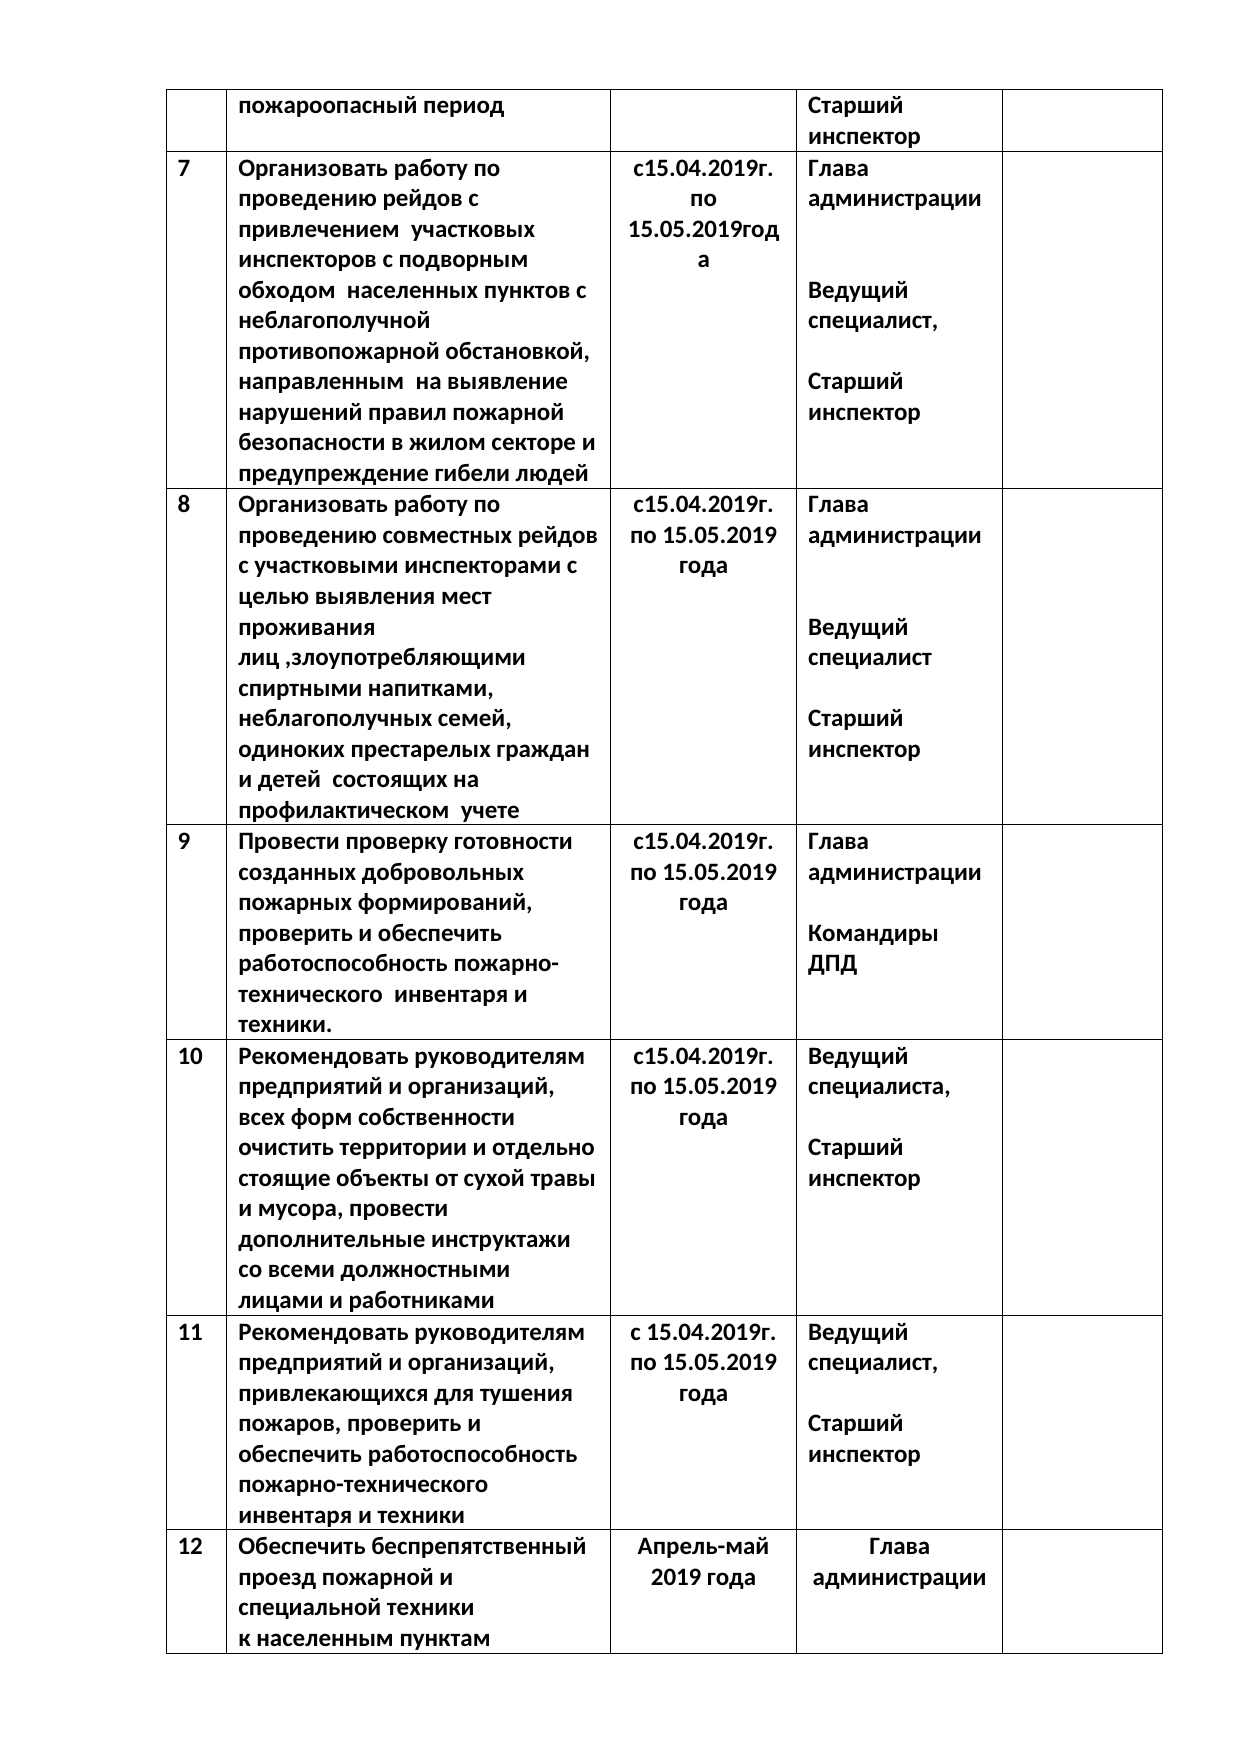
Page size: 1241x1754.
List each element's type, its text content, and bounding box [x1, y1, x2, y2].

table_cell с15.04.2019г. по 15.05.2019 года [611, 489, 796, 824]
table_cell 10 [167, 1040, 226, 1315]
table_cell Глава администрации [797, 1530, 1002, 1652]
table_cell [1003, 489, 1162, 824]
table_cell 9 [167, 825, 226, 1039]
table_cell Рекомендовать руководителям предприятий и организаций, всех форм собственности очистить территории и отдельно стоящие объекты от сухой травы и мусора, провести дополнительные инструктажи со всеми должностными лицами и работниками [227, 1040, 610, 1315]
table_cell 11 [167, 1316, 226, 1529]
table_cell Глава администрации Ведущий специалист Старший инспектор [797, 489, 1002, 824]
table_cell 7 [167, 152, 226, 487]
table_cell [611, 90, 796, 151]
table_cell [1003, 152, 1162, 487]
table_cell с15.04.2019г. по 15.05.2019года [611, 152, 796, 487]
table_cell с15.04.2019г. по 15.05.2019 года [611, 825, 796, 1039]
table_cell [1003, 825, 1162, 1039]
table_cell Апрель-май 2019 года [611, 1530, 796, 1652]
table_cell Глава администрации Ведущий специалист, Старший инспектор [797, 152, 1002, 487]
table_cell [797, 90, 1002, 151]
table_cell Организовать работу по проведению совместных рейдов с участковыми инспекторами с целью выявления мест проживания лиц ,злоупотребляющими спиртными напитками, неблагополучных семей, одиноких престарелых граждан и детей состоящих на профилактическом учете [227, 489, 610, 824]
table_cell Провести проверку готовности созданных добровольных пожарных формирований, проверить и обеспечить работоспособность пожарно-технического инвентаря и техники. [227, 825, 610, 1039]
table_cell 12 [167, 1530, 226, 1652]
table_cell [1003, 1530, 1162, 1652]
table_cell [1003, 1316, 1162, 1529]
table_cell Ведущий специалиста, Старший инспектор [797, 1040, 1002, 1315]
table_cell Обеспечить беспрепятственный проезд пожарной и специальной техники к населенным пунктам [227, 1530, 610, 1652]
table_cell [1003, 90, 1162, 151]
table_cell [227, 90, 610, 151]
table_cell Ведущий специалист, Старший инспектор [797, 1316, 1002, 1529]
table_cell с 15.04.2019г. по 15.05.2019 года [611, 1316, 796, 1529]
table_cell Рекомендовать руководителям предприятий и организаций, привлекающихся для тушения пожаров, проверить и обеспечить работоспособность пожарно-технического инвентаря и техники [227, 1316, 610, 1529]
table_cell с15.04.2019г. по 15.05.2019 года [611, 1040, 796, 1315]
table_cell Организовать работу по проведению рейдов с привлечением участковых инспекторов с подворным обходом населенных пунктов с неблагополучной противопожарной обстановкой, направленным на выявление нарушений правил пожарной безопасности в жилом секторе и предупреждение гибели людей [227, 152, 610, 487]
table_cell [1003, 1040, 1162, 1315]
table_cell 6. [167, 90, 226, 151]
table_cell 8 [167, 489, 226, 824]
table_cell Глава администрации Командиры ДПД [797, 825, 1002, 1039]
